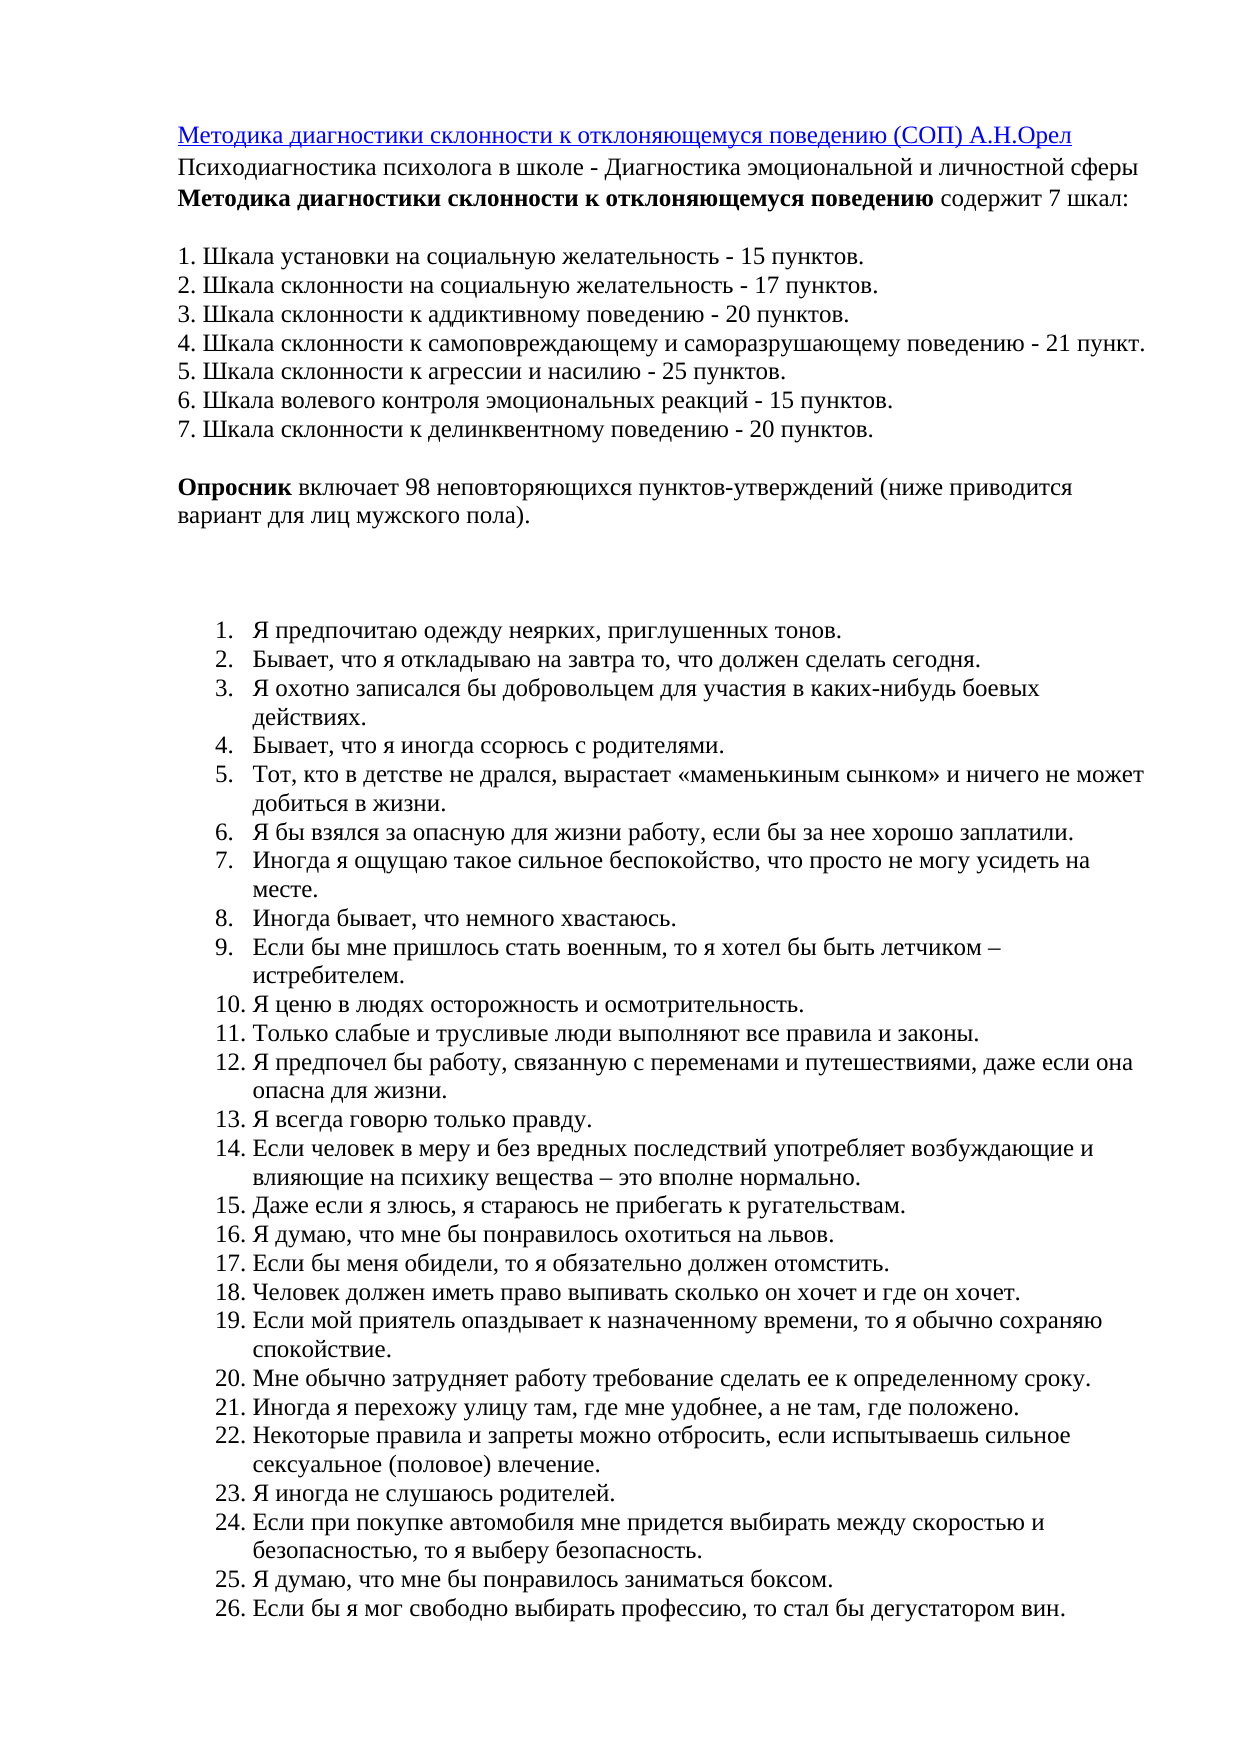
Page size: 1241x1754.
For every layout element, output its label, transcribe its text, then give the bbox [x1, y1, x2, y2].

table_header Методика диагностики склонности к отклоняющемуся поведению (СОП) А.Н.Орел [176, 118, 1080, 150]
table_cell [176, 182, 1159, 1623]
table_header Психодиагностика психолога в школе - Диагностика эмоциональной и личностной сферы [176, 150, 1159, 182]
